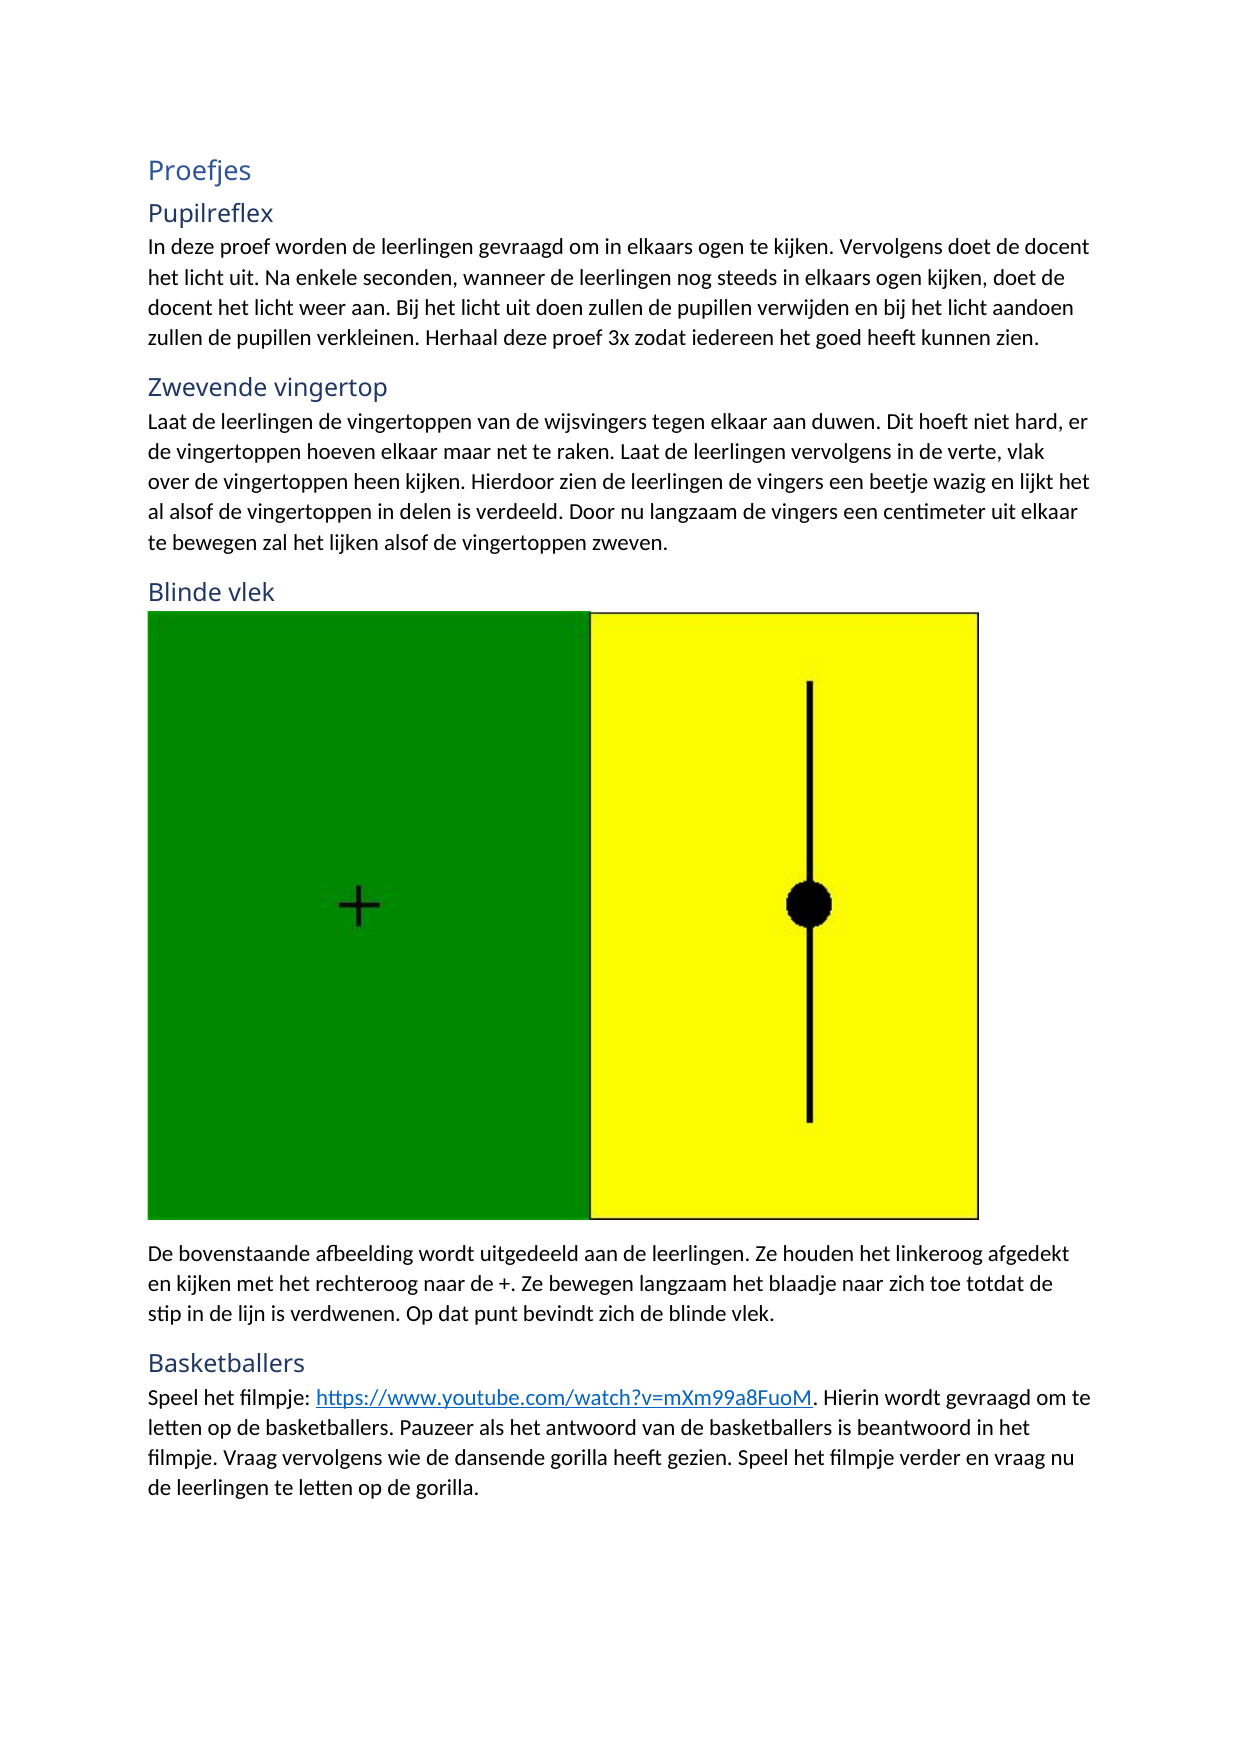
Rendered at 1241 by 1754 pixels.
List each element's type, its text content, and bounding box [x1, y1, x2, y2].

subtitle Pupilreflex [148, 196, 1093, 230]
text De bovenstaande afbeelding wordt uitgedeeld aan de leerlingen. Ze houden het linkeroog afgedekt en kijken met het rechteroog naar de +. Ze bewegen langzaam het blaadje naar zich toe totdat de stip in de lijn is verdwenen. Op dat punt bevindt zich de blinde vlek. [148, 1239, 1093, 1327]
text Laat de leerlingen de vingertoppen van de wijsvingers tegen elkaar aan duwen. Dit hoeft niet hard, er de vingertoppen hoeven elkaar maar net te raken. Laat de leerlingen vervolgens in de verte, vlak over de vingertoppen heen kijken. Hierdoor zien de leerlingen de vingers een beetje wazig en lijkt het al alsof de vingertoppen in delen is verdeeld. Door nu langzaam de vingers een centimeter uit elkaar te bewegen zal het lijken alsof de vingertoppen zweven. [148, 407, 1093, 556]
picture [147, 611, 979, 1220]
subtitle Proefjes [148, 152, 1093, 189]
subtitle Basketballers [148, 1346, 1093, 1380]
subtitle Blinde vlek [148, 574, 1093, 608]
text In deze proef worden de leerlingen gevraagd om in elkaars ogen te kijken. Vervolgens doet de docent het licht uit. Na enkele seconden, wanneer de leerlingen nog steeds in elkaars ogen kijken, doet de docent het licht weer aan. Bij het licht uit doen zullen de pupillen verwijden en bij het licht aandoen zullen de pupillen verkleinen. Herhaal deze proef 3x zodat iedereen het goed heeft kunnen zien. [148, 232, 1093, 351]
text Speel het filmpje: . Hierin wordt gevraagd om te letten op de basketballers. Pauzeer als het antwoord van de basketballers is beantwoord in het filmpje. Vraag vervolgens wie de dansende gorilla heeft gezien. Speel het filmpje verder en vraag nu de leerlingen te letten op de gorilla. [148, 1383, 1093, 1502]
subtitle Zwevende vingertop [148, 370, 1093, 404]
